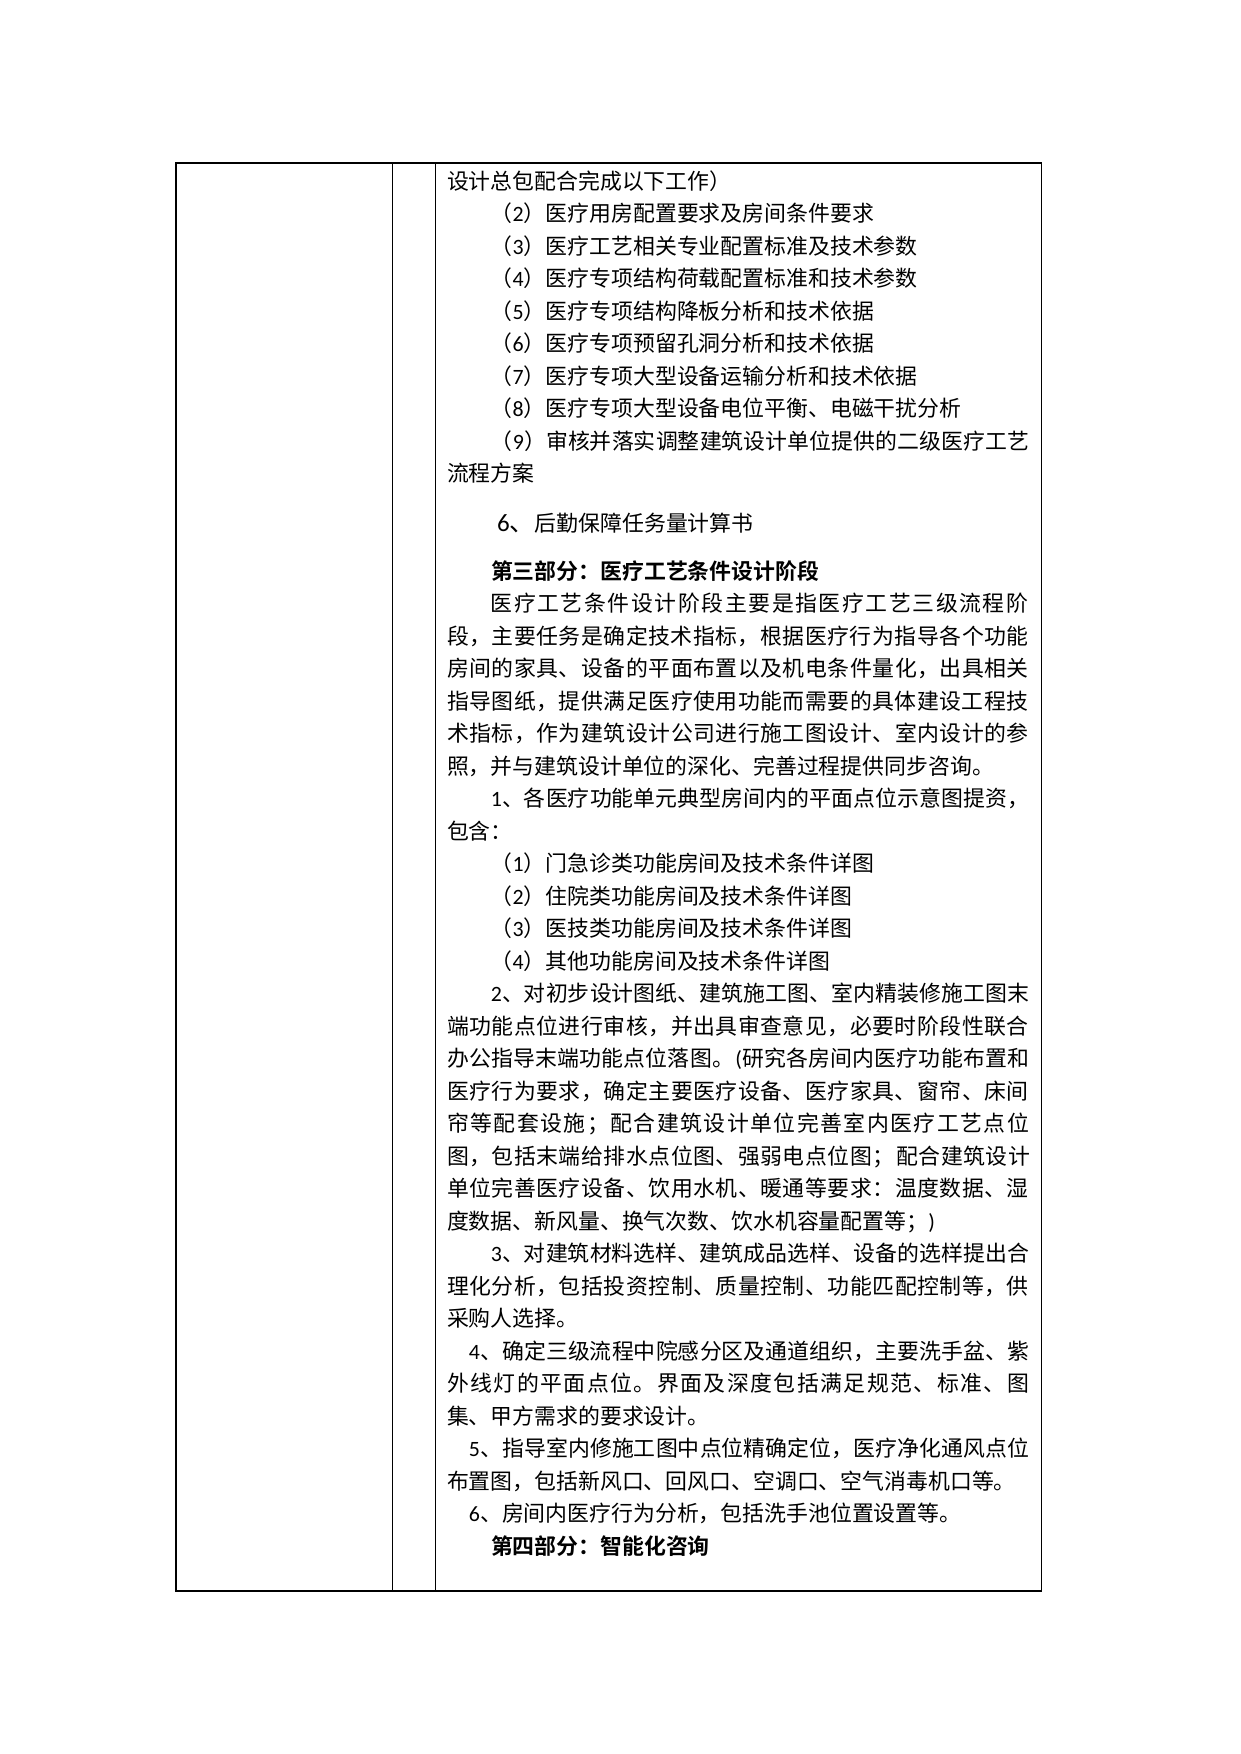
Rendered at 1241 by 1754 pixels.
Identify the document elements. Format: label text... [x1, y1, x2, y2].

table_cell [436, 164, 1041, 1590]
table_cell [177, 164, 392, 1590]
table_cell 1 [393, 164, 435, 1590]
